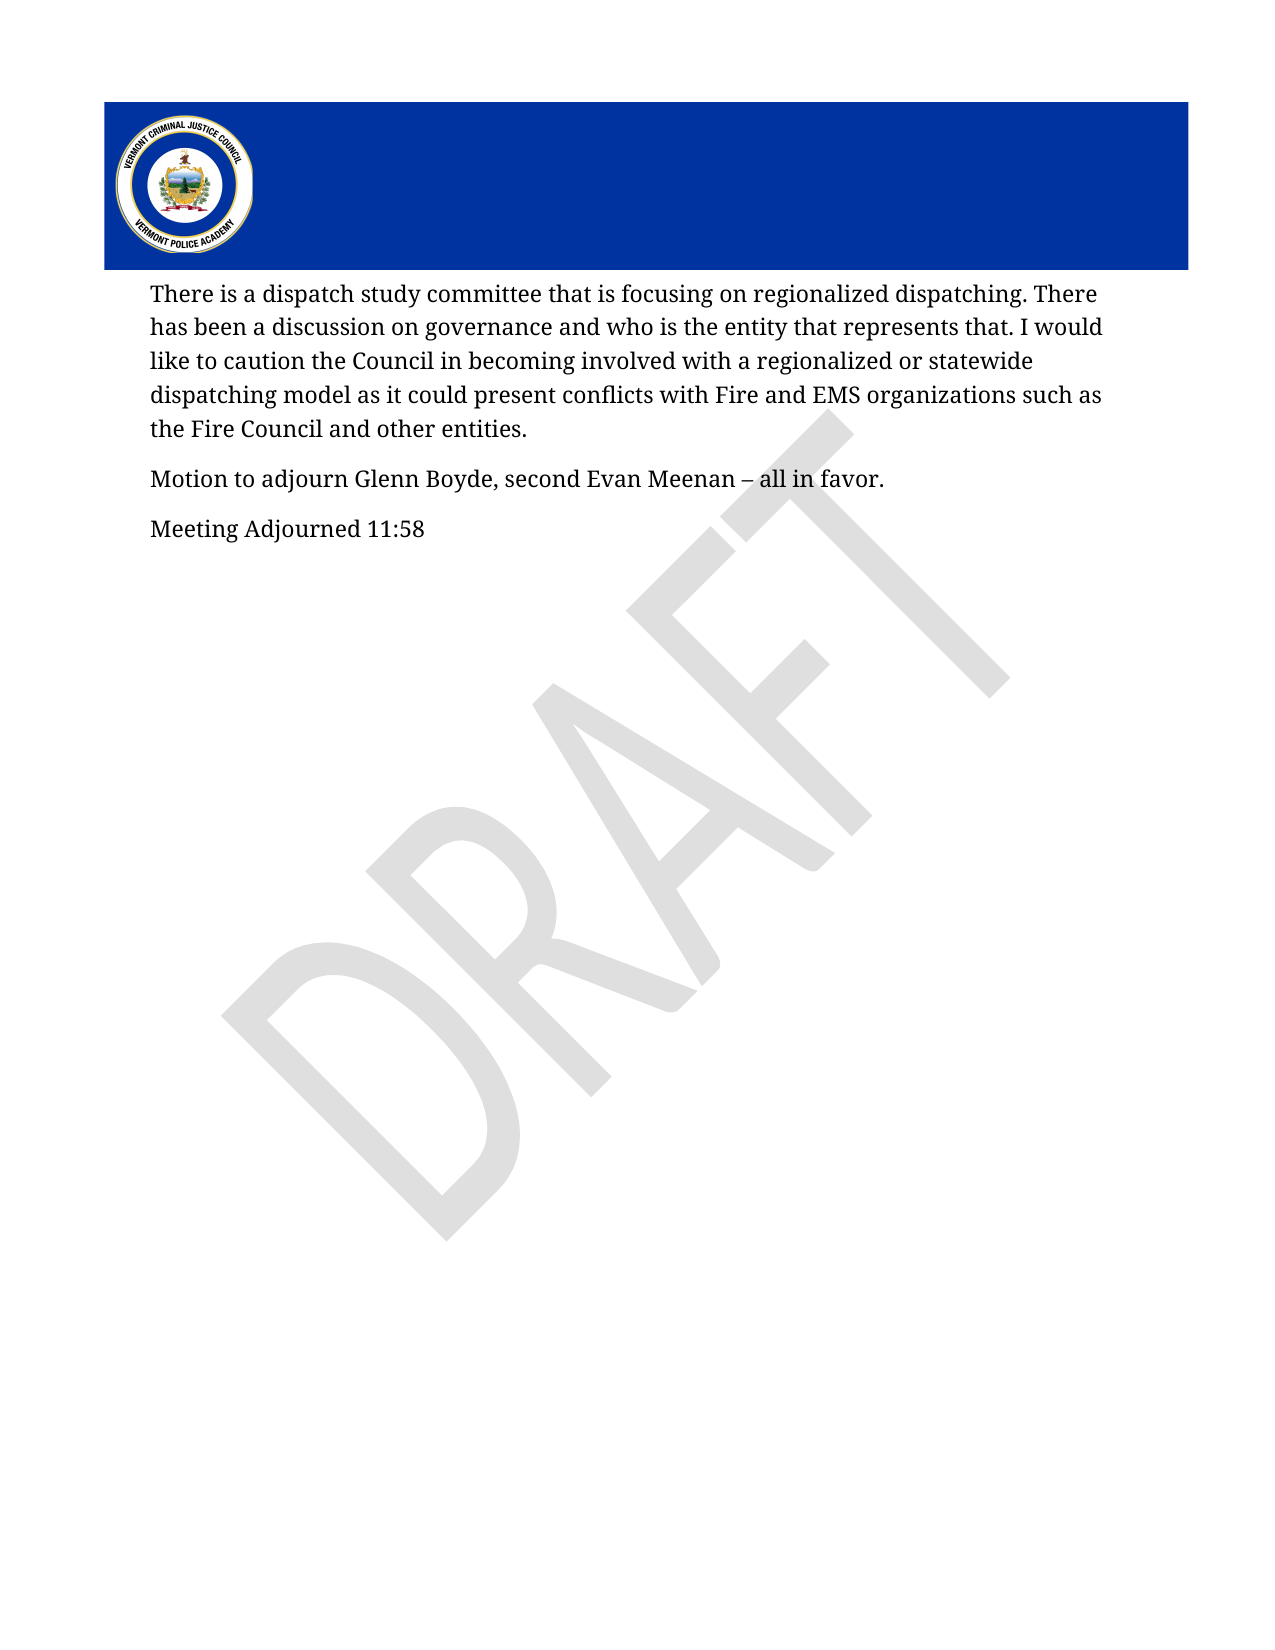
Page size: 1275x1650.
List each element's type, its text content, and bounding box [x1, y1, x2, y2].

text Meeting Adjourned 11:58 [150, 513, 1125, 544]
text There is a dispatch study committee that is focusing on regionalized dispatching. There has been a discussion on governance and who is the entity that represents that. I would like to caution the Council in becoming involved with a regionalized or statewide dispatching model as it could present conflicts with Fire and EMS organizations such as the Fire Council and other entities. [150, 270, 1125, 444]
picture [115, 115, 253, 253]
text Motion to adjourn Glenn Boyde, second Evan Meenan – all in favor. [150, 463, 1125, 494]
